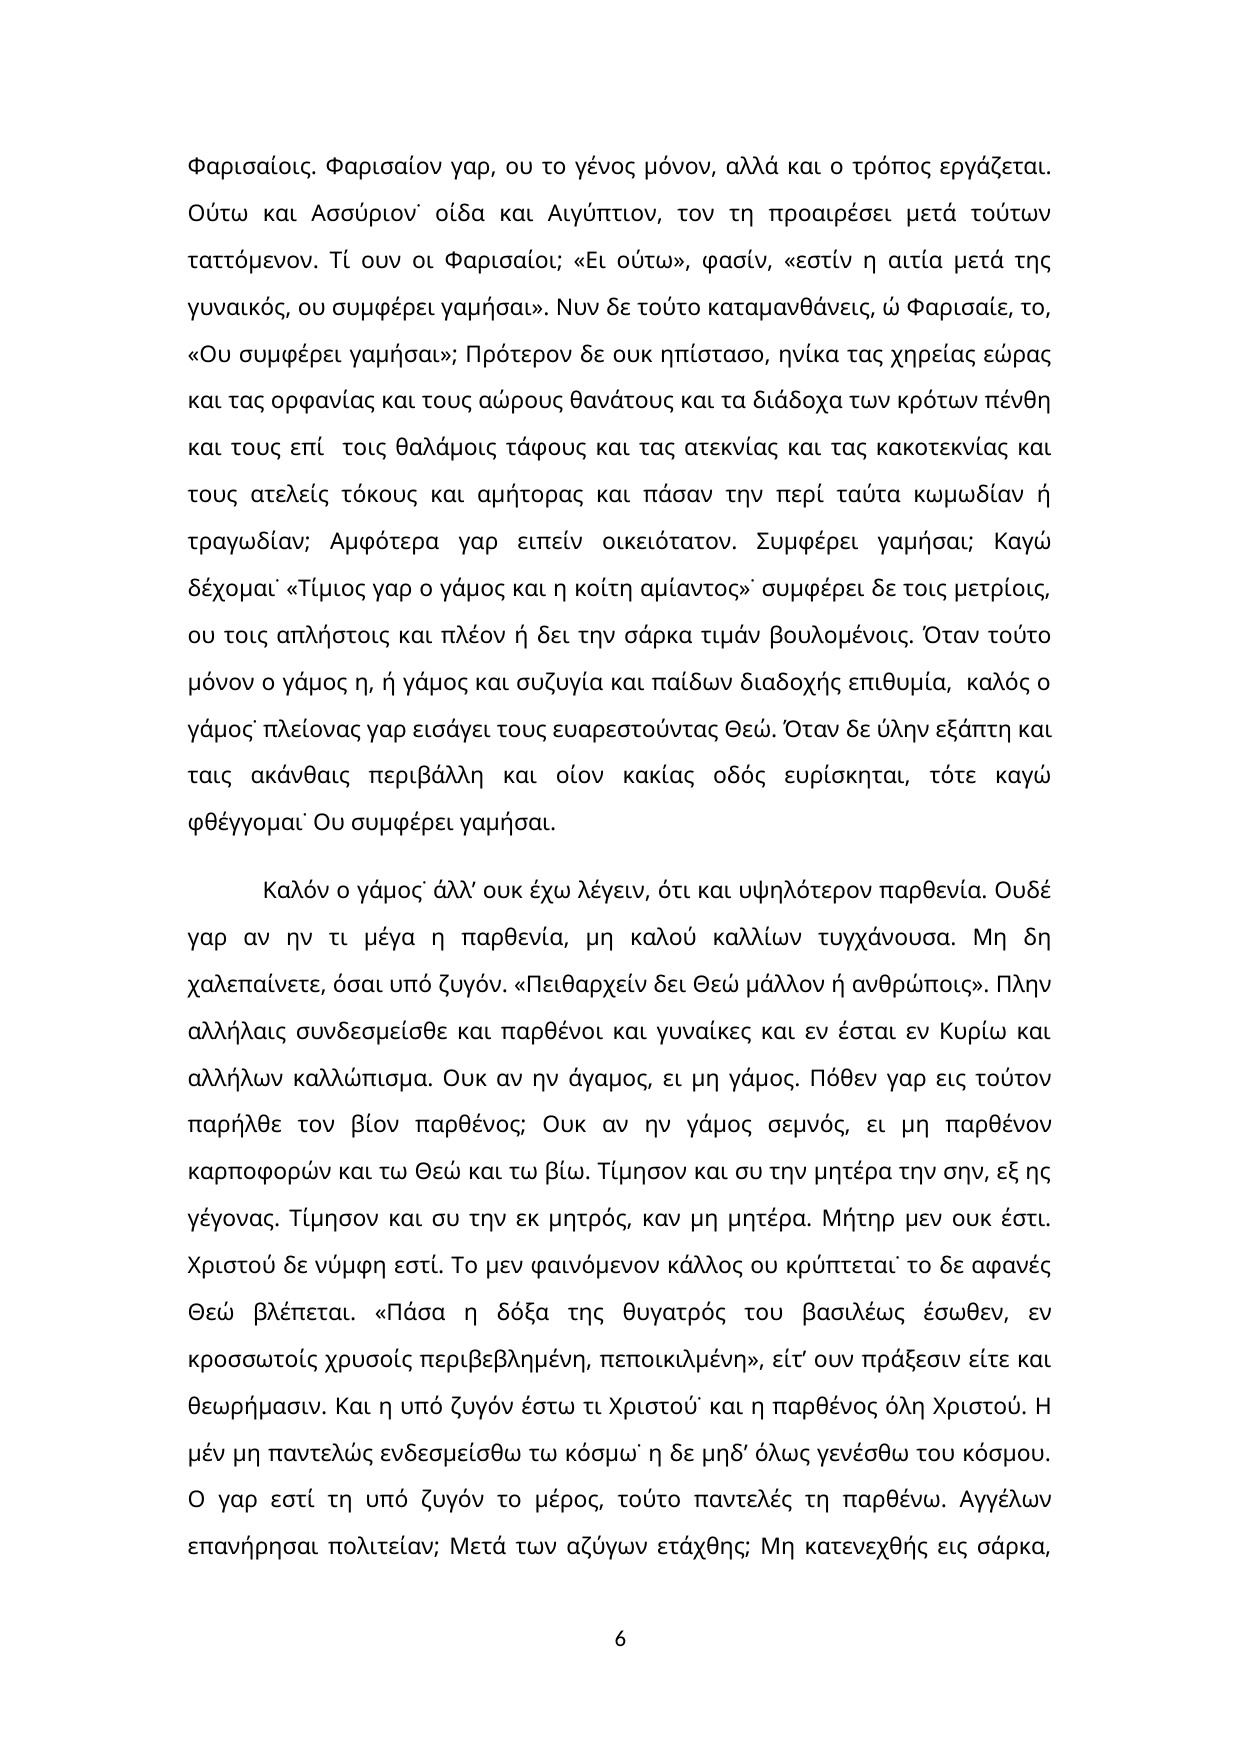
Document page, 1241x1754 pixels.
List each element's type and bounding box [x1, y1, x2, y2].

text [187, 874, 1053, 1561]
text [187, 150, 1053, 837]
